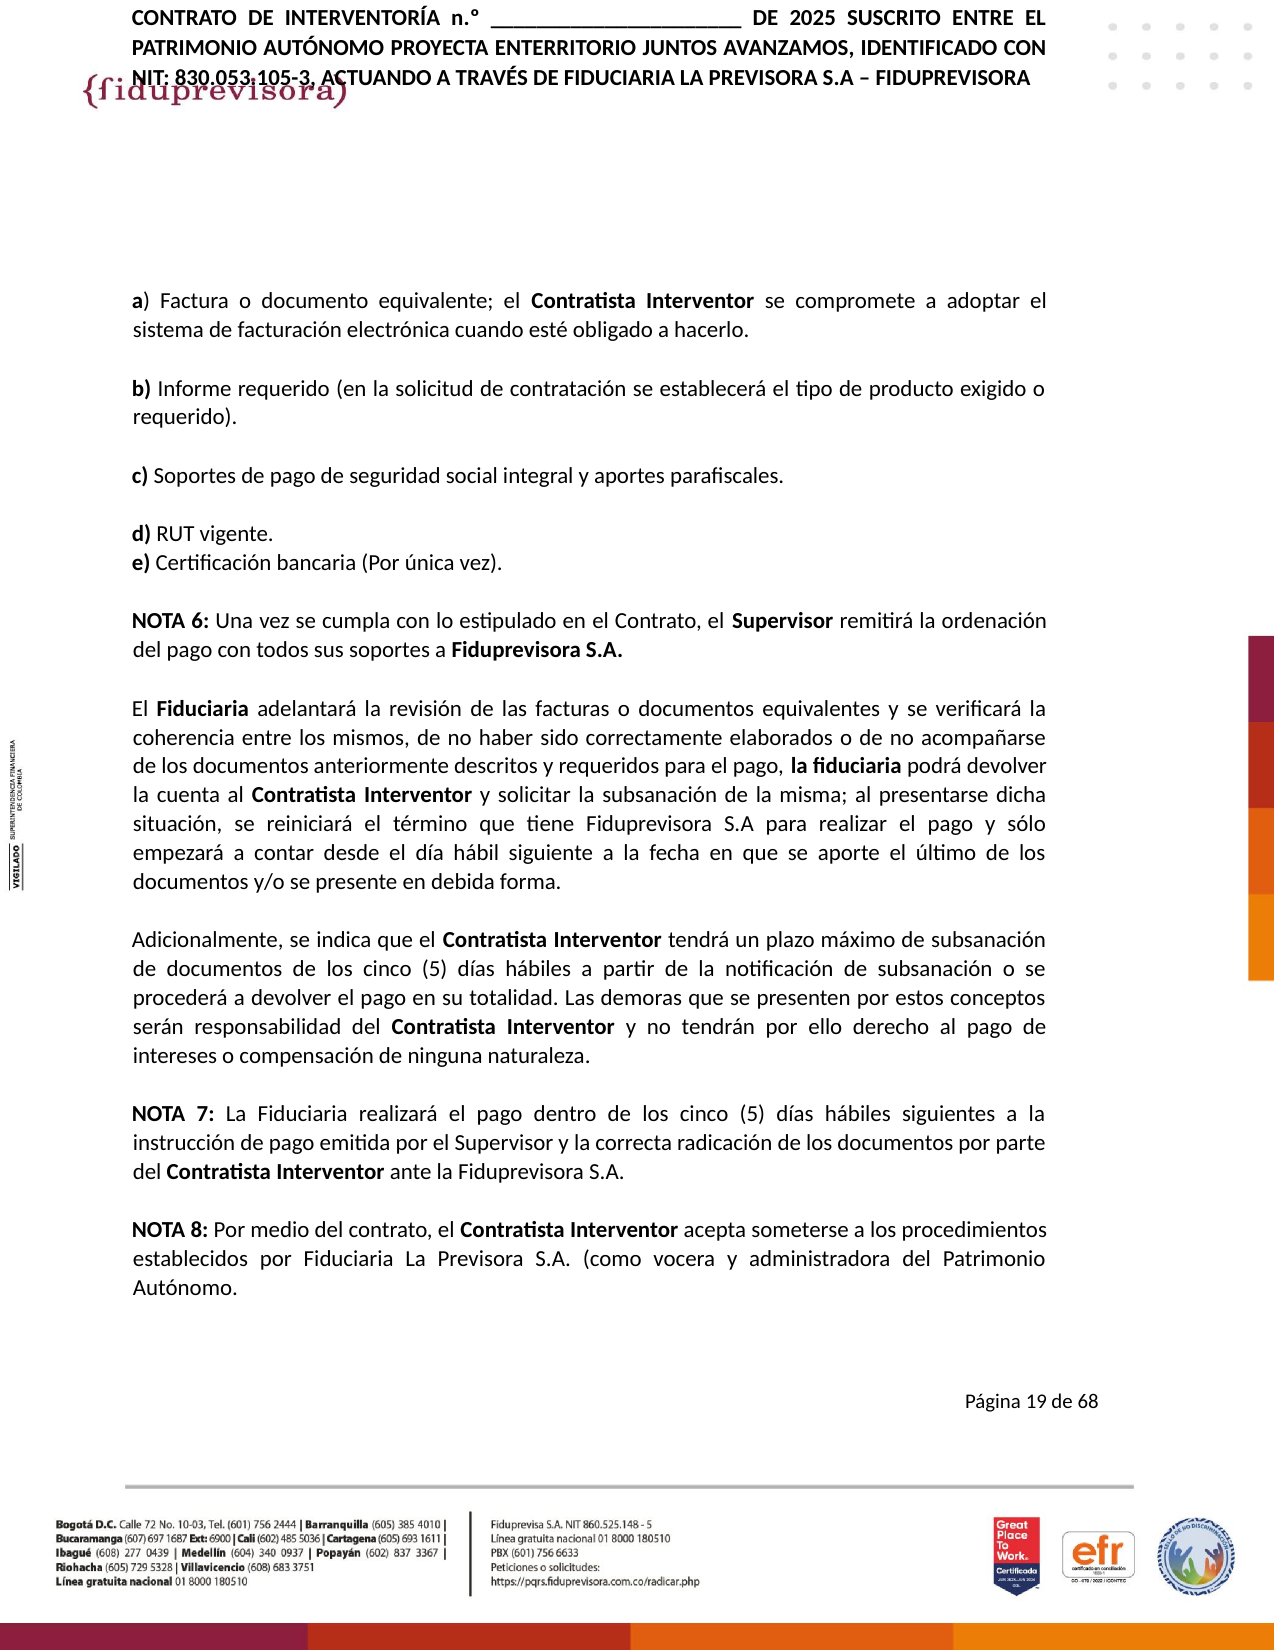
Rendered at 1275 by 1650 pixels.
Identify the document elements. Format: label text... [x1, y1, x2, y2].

text a) Factura o documento equivalente; el Contratista Interventor se compromete a adoptar el sistema de facturación electrónica cuando esté obligado a hacerlo. [132, 286, 1047, 343]
text NOTA 8: Por medio del contrato, el Contratista Interventor acepta someterse a los procedimientos establecidos por Fiduciaria La Previsora S.A. (como vocera y administradora del Patrimonio Autónomo. [132, 1215, 1047, 1301]
text Adicionalmente, se indica que el Contratista Interventor tendrá un plazo máximo de subsanación de documentos de los cinco (5) días hábiles a partir de la notificación de subsanación o se procederá a devolver el pago en su totalidad. Las demoras que se presenten por estos conceptos serán responsabilidad del Contratista Interventor y no tendrán por ello derecho al pago de intereses o compensación de ninguna naturaleza. [132, 925, 1047, 1069]
text d) RUT vigente. [132, 519, 1047, 547]
text El Fiduciaria adelantará la revisión de las facturas o documentos equivalentes y se verificará la coherencia entre los mismos, de no haber sido correctamente elaborados o de no acompañarse de los documentos anteriormente descritos y requeridos para el pago, la fiduciaria podrá devolver la cuenta al Contratista Interventor y solicitar la subsanación de la misma; al presentarse dicha situación, se reiniciará el término que tiene Fiduprevisora S.A para realizar el pago y sólo empezará a contar desde el día hábil siguiente a la fecha en que se aporte el último de los documentos y/o se presente en debida forma. [132, 694, 1047, 895]
text e) Certificación bancaria (Por única vez). [132, 548, 1047, 576]
picture [0, 3, 1274, 143]
text NOTA 6: Una vez se cumpla con lo estipulado en el Contrato, el Supervisor remitirá la ordenación del pago con todos sus soportes a Fiduprevisora S.A. [132, 607, 1047, 663]
text b) Informe requerido (en la solicitud de contratación se establecerá el tipo de producto exigido o requerido). [132, 374, 1047, 431]
text NOTA 7: La Fiduciaria realizará el pago dentro de los cinco (5) días hábiles siguientes a la instrucción de pago emitida por el Supervisor y la correcta radicación de los documentos por parte del Contratista Interventor ante la Fiduprevisora S.A. [132, 1099, 1047, 1185]
picture [0, 186, 1274, 1650]
text c) Soportes de pago de seguridad social integral y aportes parafiscales. [132, 461, 1047, 489]
